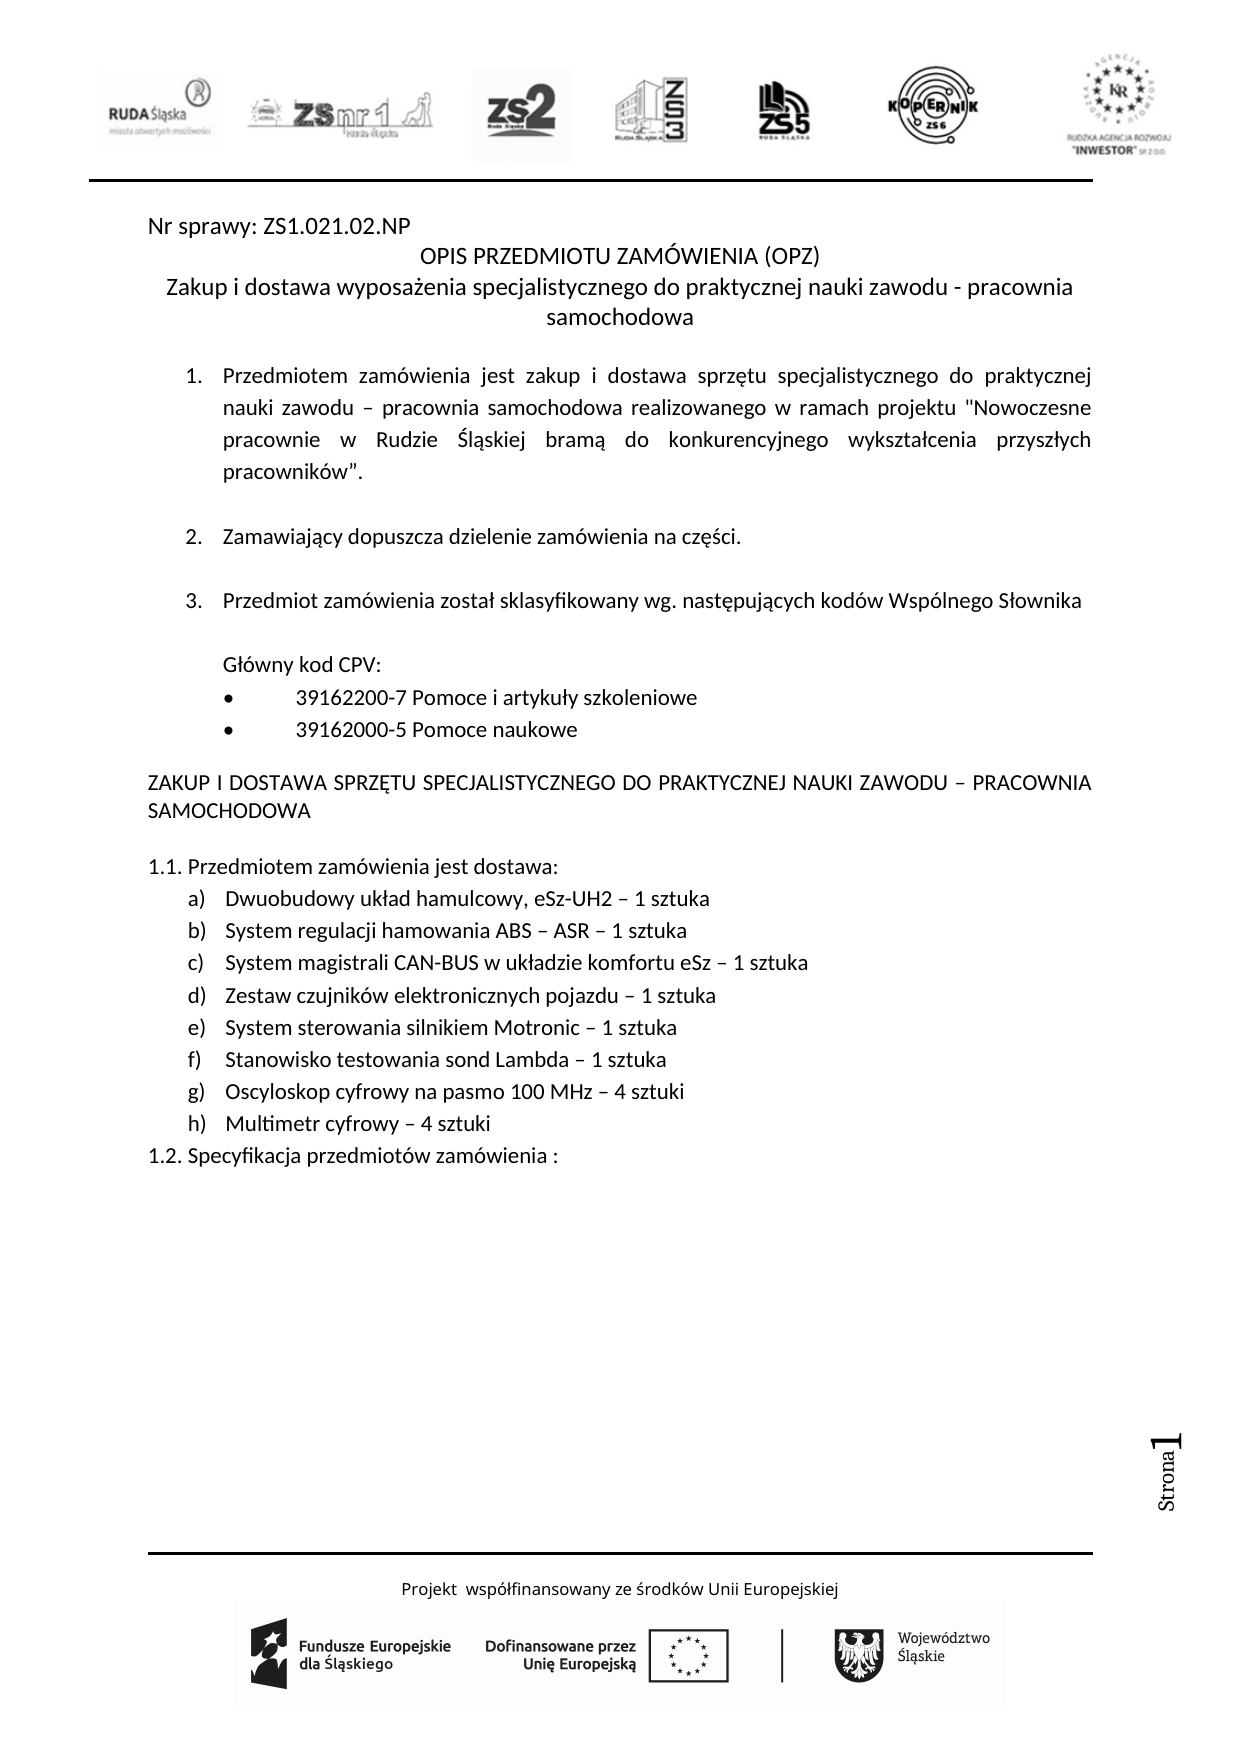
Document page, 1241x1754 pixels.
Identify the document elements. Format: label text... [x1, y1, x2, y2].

list Zamawiający dopuszcza dzielenie zamówienia na części. [185, 522, 1093, 550]
list Zestaw czujników elektronicznych pojazdu – 1 sztuka [188, 981, 1093, 1009]
list System regulacji hamowania ABS – ASR – 1 sztuka [188, 916, 1093, 944]
text Zakup i dostawa wyposażenia specjalistycznego do praktycznej nauki zawodu - pracownia samochodowa [148, 271, 1093, 332]
text Nr sprawy: ZS1.021.02.NP [148, 210, 1093, 241]
list Przedmiot zamówienia został sklasyfikowany wg. następujących kodów Wspólnego Słownika [185, 586, 1093, 614]
list Dwuobudowy układ hamulcowy, eSz-UH2 – 1 sztuka [188, 884, 1093, 912]
picture [233, 1600, 1007, 1707]
list • 39162000-5 Pomoce naukowe [223, 715, 1093, 743]
text ZAKUP I DOSTAWA SPRZĘTU SPECJALISTYCZNEGO DO PRAKTYCZNEJ NAUKI ZAWODU – PRACOWNIA SAMOCHODOWA [148, 768, 1093, 824]
list Specyfikacja przedmiotów zamówienia : [148, 1142, 1093, 1170]
text OPIS PRZEDMIOTU ZAMÓWIENIA (OPZ) [148, 241, 1093, 271]
list Przedmiotem zamówienia jest dostawa: [148, 852, 1093, 880]
list Multimetr cyfrowy – 4 sztuki [188, 1109, 1093, 1137]
list Stanowisko testowania sond Lambda – 1 sztuka [188, 1045, 1093, 1073]
picture [88, 29, 1191, 177]
list Oscyloskop cyfrowy na pasmo 100 MHz – 4 sztuki [188, 1077, 1093, 1105]
list • 39162200-7 Pomoce i artykuły szkoleniowe [223, 683, 1093, 711]
list System magistrali CAN-BUS w układzie komfortu eSz – 1 sztuka [188, 948, 1093, 977]
list Główny kod CPV: [223, 651, 1093, 678]
list System sterowania silnikiem Motronic – 1 sztuka [188, 1013, 1093, 1041]
list Przedmiotem zamówienia jest zakup i dostawa sprzętu specjalistycznego do praktycznej nauki zawodu – pracownia samochodowa realizowanego w ramach projektu "Nowoczesne pracownie w Rudzie Śląskiej bramą do konkurencyjnego wykształcenia przyszłych pracowników”. [185, 361, 1093, 485]
